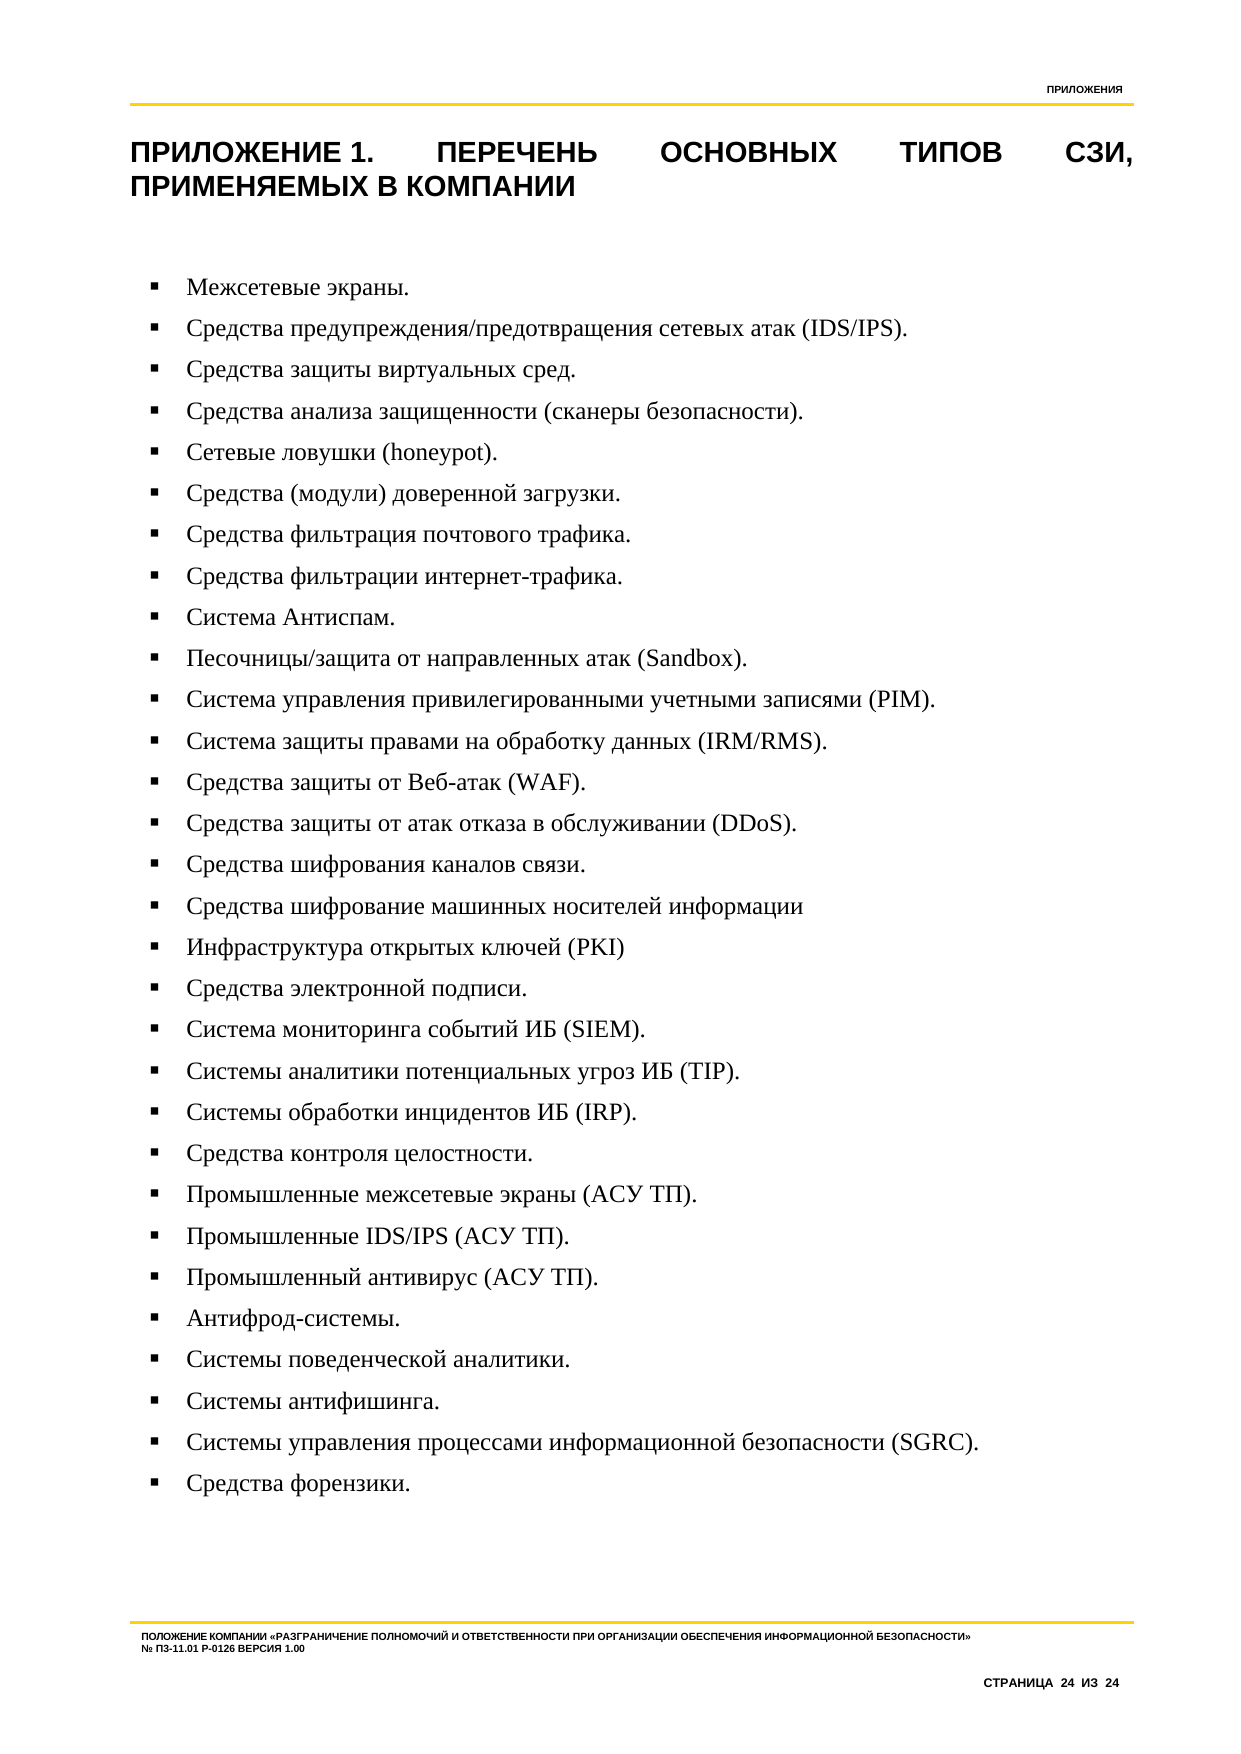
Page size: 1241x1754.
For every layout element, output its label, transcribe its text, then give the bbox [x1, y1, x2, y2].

list Сетевые ловушки (honeypot). [149, 437, 1134, 466]
list Системы обработки инцидентов ИБ (IRP). [149, 1097, 1134, 1126]
list Система управления привилегированными учетными записями (PIM). [149, 684, 1134, 713]
list Промышленный антивирус (АСУ ТП). [149, 1262, 1134, 1291]
list Система защиты правами на обработку данных (IRM/RMS). [149, 726, 1134, 754]
list Антифрод-системы. [149, 1303, 1134, 1332]
list Средства защиты от атак отказа в обслуживании (DDoS). [149, 808, 1134, 837]
list Система мониторинга событий ИБ (SIEM). [149, 1014, 1134, 1043]
list Системы поведенческой аналитики. [149, 1344, 1134, 1373]
list Инфраструктура открытых ключей (PKI) [149, 932, 1134, 961]
list Средства защиты виртуальных сред. [149, 354, 1134, 383]
list Средства шифрование машинных носителей информации [149, 891, 1134, 919]
list Системы антифишинга. [149, 1386, 1134, 1414]
list Промышленные межсетевые экраны (АСУ ТП). [149, 1179, 1134, 1208]
list Средства (модули) доверенной загрузки. [149, 478, 1134, 507]
list Средства форензики. [149, 1468, 1134, 1497]
list Средства предупреждения/предотвращения сетевых атак (IDS/IPS). [149, 313, 1134, 342]
list Система Антиспам. [149, 602, 1134, 631]
list Средства анализа защищенности (сканеры безопасности). [149, 396, 1134, 424]
subtitle ПРИЛОЖЕНИЕ 1. ПЕРЕЧЕНЬ ОСНОВНЫХ ТИПОВ СЗИ, ПРИМЕНЯЕМЫХ В КОМПАНИИ [130, 135, 1134, 202]
list Средства фильтрации интернет-трафика. [149, 561, 1134, 589]
list Песочницы/защита от направленных атак (Sandbox). [149, 643, 1134, 672]
list Средства фильтрация почтового трафика. [149, 519, 1134, 548]
list Промышленные IDS/IPS (АСУ ТП). [149, 1221, 1134, 1249]
list Межсетевые экраны. [149, 272, 1134, 301]
list Средства шифрования каналов связи. [149, 849, 1134, 878]
list Средства контроля целостности. [149, 1138, 1134, 1167]
list Средства защиты от Веб-атак (WAF). [149, 767, 1134, 796]
list Системы управления процессами информационной безопасности (SGRC). [149, 1427, 1134, 1456]
list Средства электронной подписи. [149, 973, 1134, 1002]
list Системы аналитики потенциальных угроз ИБ (TIP). [149, 1056, 1134, 1084]
